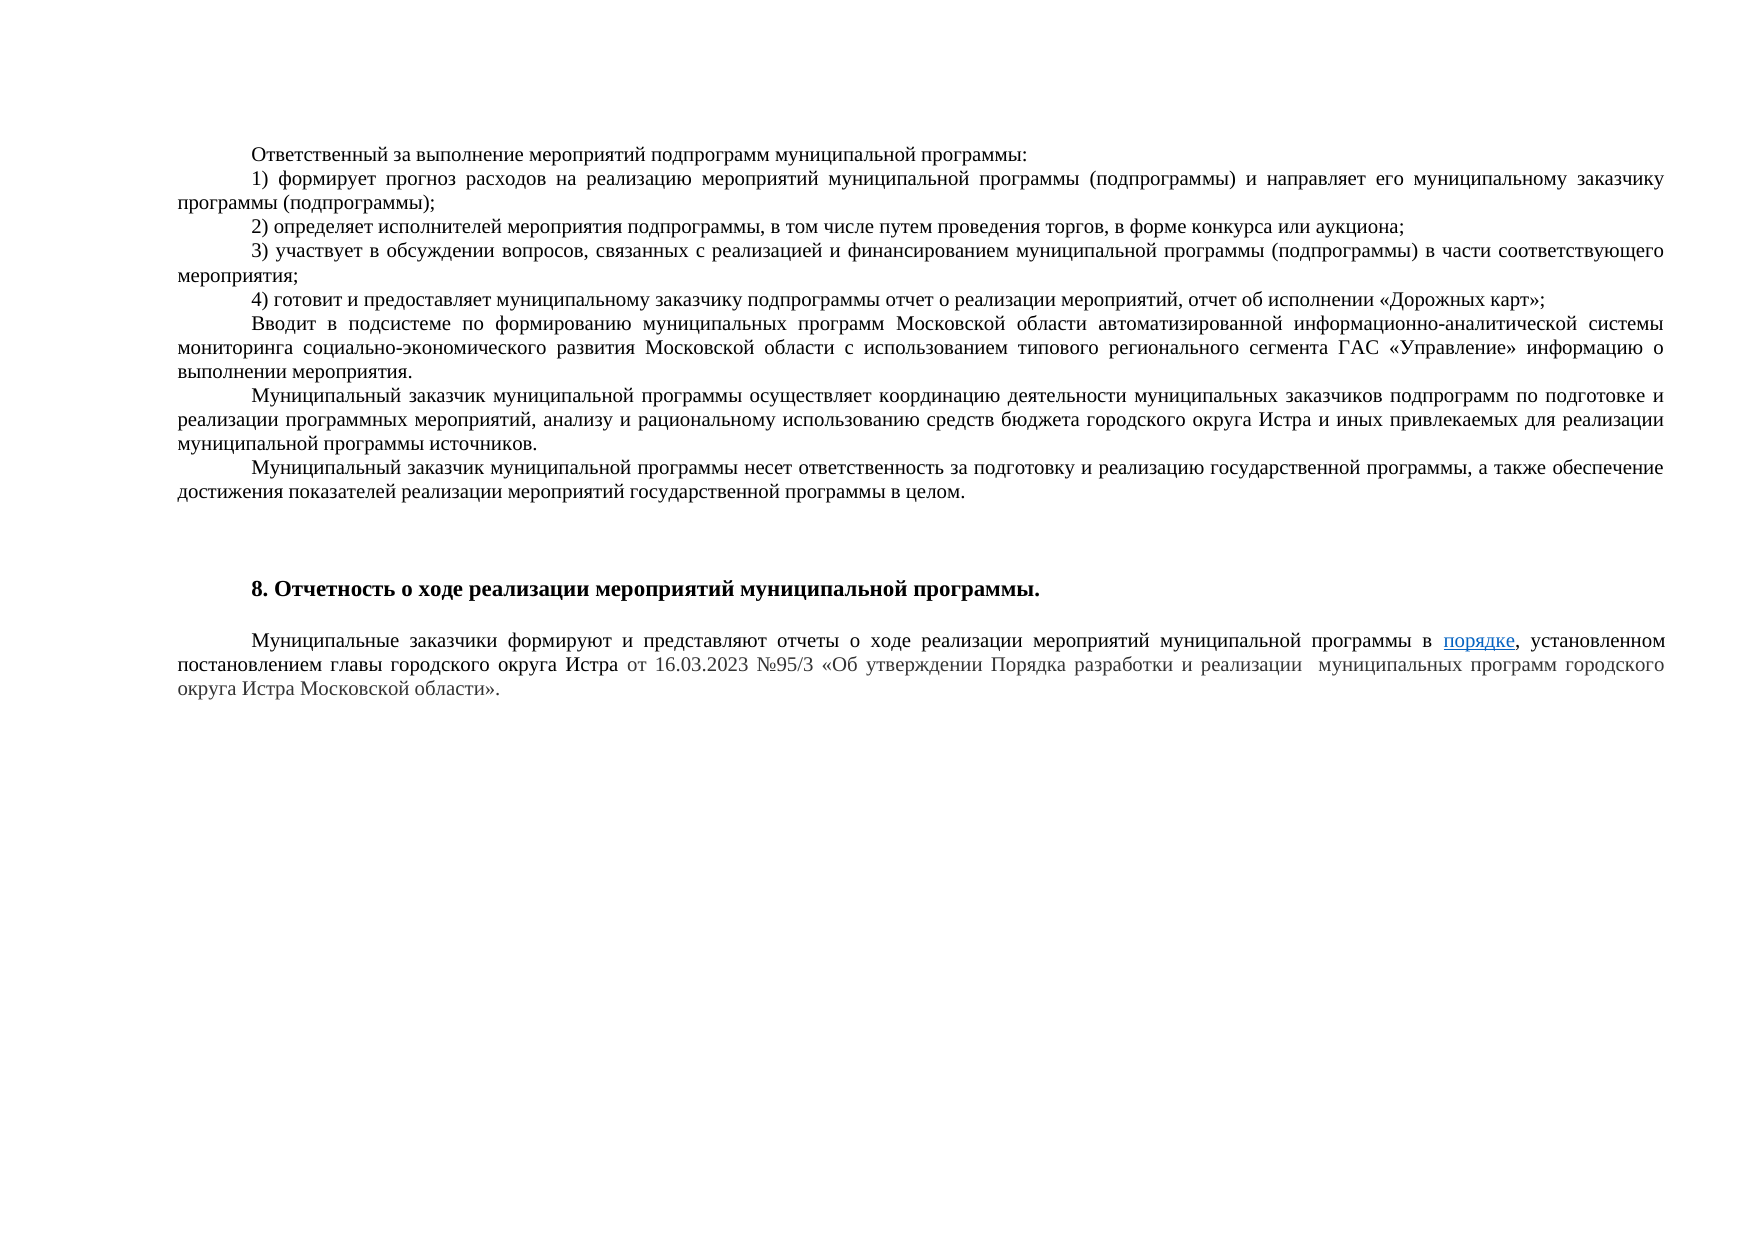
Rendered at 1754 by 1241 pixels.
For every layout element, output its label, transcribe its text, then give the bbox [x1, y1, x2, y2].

text Ответственный за выполнение мероприятий подпрограмм муниципальной программы: [177, 142, 1665, 166]
text Муниципальный заказчик муниципальной программы осуществляет координацию деятельности муниципальных заказчиков подпрограмм по подготовке и реализации программных мероприятий, анализу и рациональному использованию средств бюджета городского округа Истра и иных привлекаемых для реализации муниципальной программы источников. [177, 383, 1665, 455]
text 1) формирует прогноз расходов на реализацию мероприятий муниципальной программы (подпрограммы) и направляет его муниципальному заказчику программы (подпрограммы); [177, 166, 1665, 214]
text 2) определяет исполнителей мероприятия подпрограммы, в том числе путем проведения торгов, в форме конкурса или аукциона; [177, 214, 1665, 238]
text Муниципальный заказчик муниципальной программы несет ответственность за подготовку и реализацию государственной программы, а также обеспечение достижения показателей реализации мероприятий государственной программы в целом. [177, 455, 1665, 503]
text Вводит в подсистеме по формированию муниципальных программ Московской области автоматизированной информационно-аналитической системы мониторинга социально-экономического развития Московской области с использованием типового регионального сегмента ГАС «Управление» информацию о выполнении мероприятия. [177, 311, 1665, 383]
text 8. Отчетность о ходе реализации мероприятий муниципальной программы. [215, 575, 1665, 601]
text 4) готовит и предоставляет муниципальному заказчику подпрограммы отчет о реализации мероприятий, отчет об исполнении «Дорожных карт»; [177, 287, 1665, 311]
text 3) участвует в обсуждении вопросов, связанных с реализацией и финансированием муниципальной программы (подпрограммы) в части соответствующего мероприятия; [177, 238, 1665, 287]
text Муниципальные заказчики формируют и представляют отчеты о ходе реализации мероприятий муниципальной программы в порядке, установленном постановлением главы городского округа Истра от 16.03.2023 №95/3 «Об утверждении Порядка разработки и реализации муниципальных программ городского округа Истра Московской области». [177, 628, 1665, 700]
